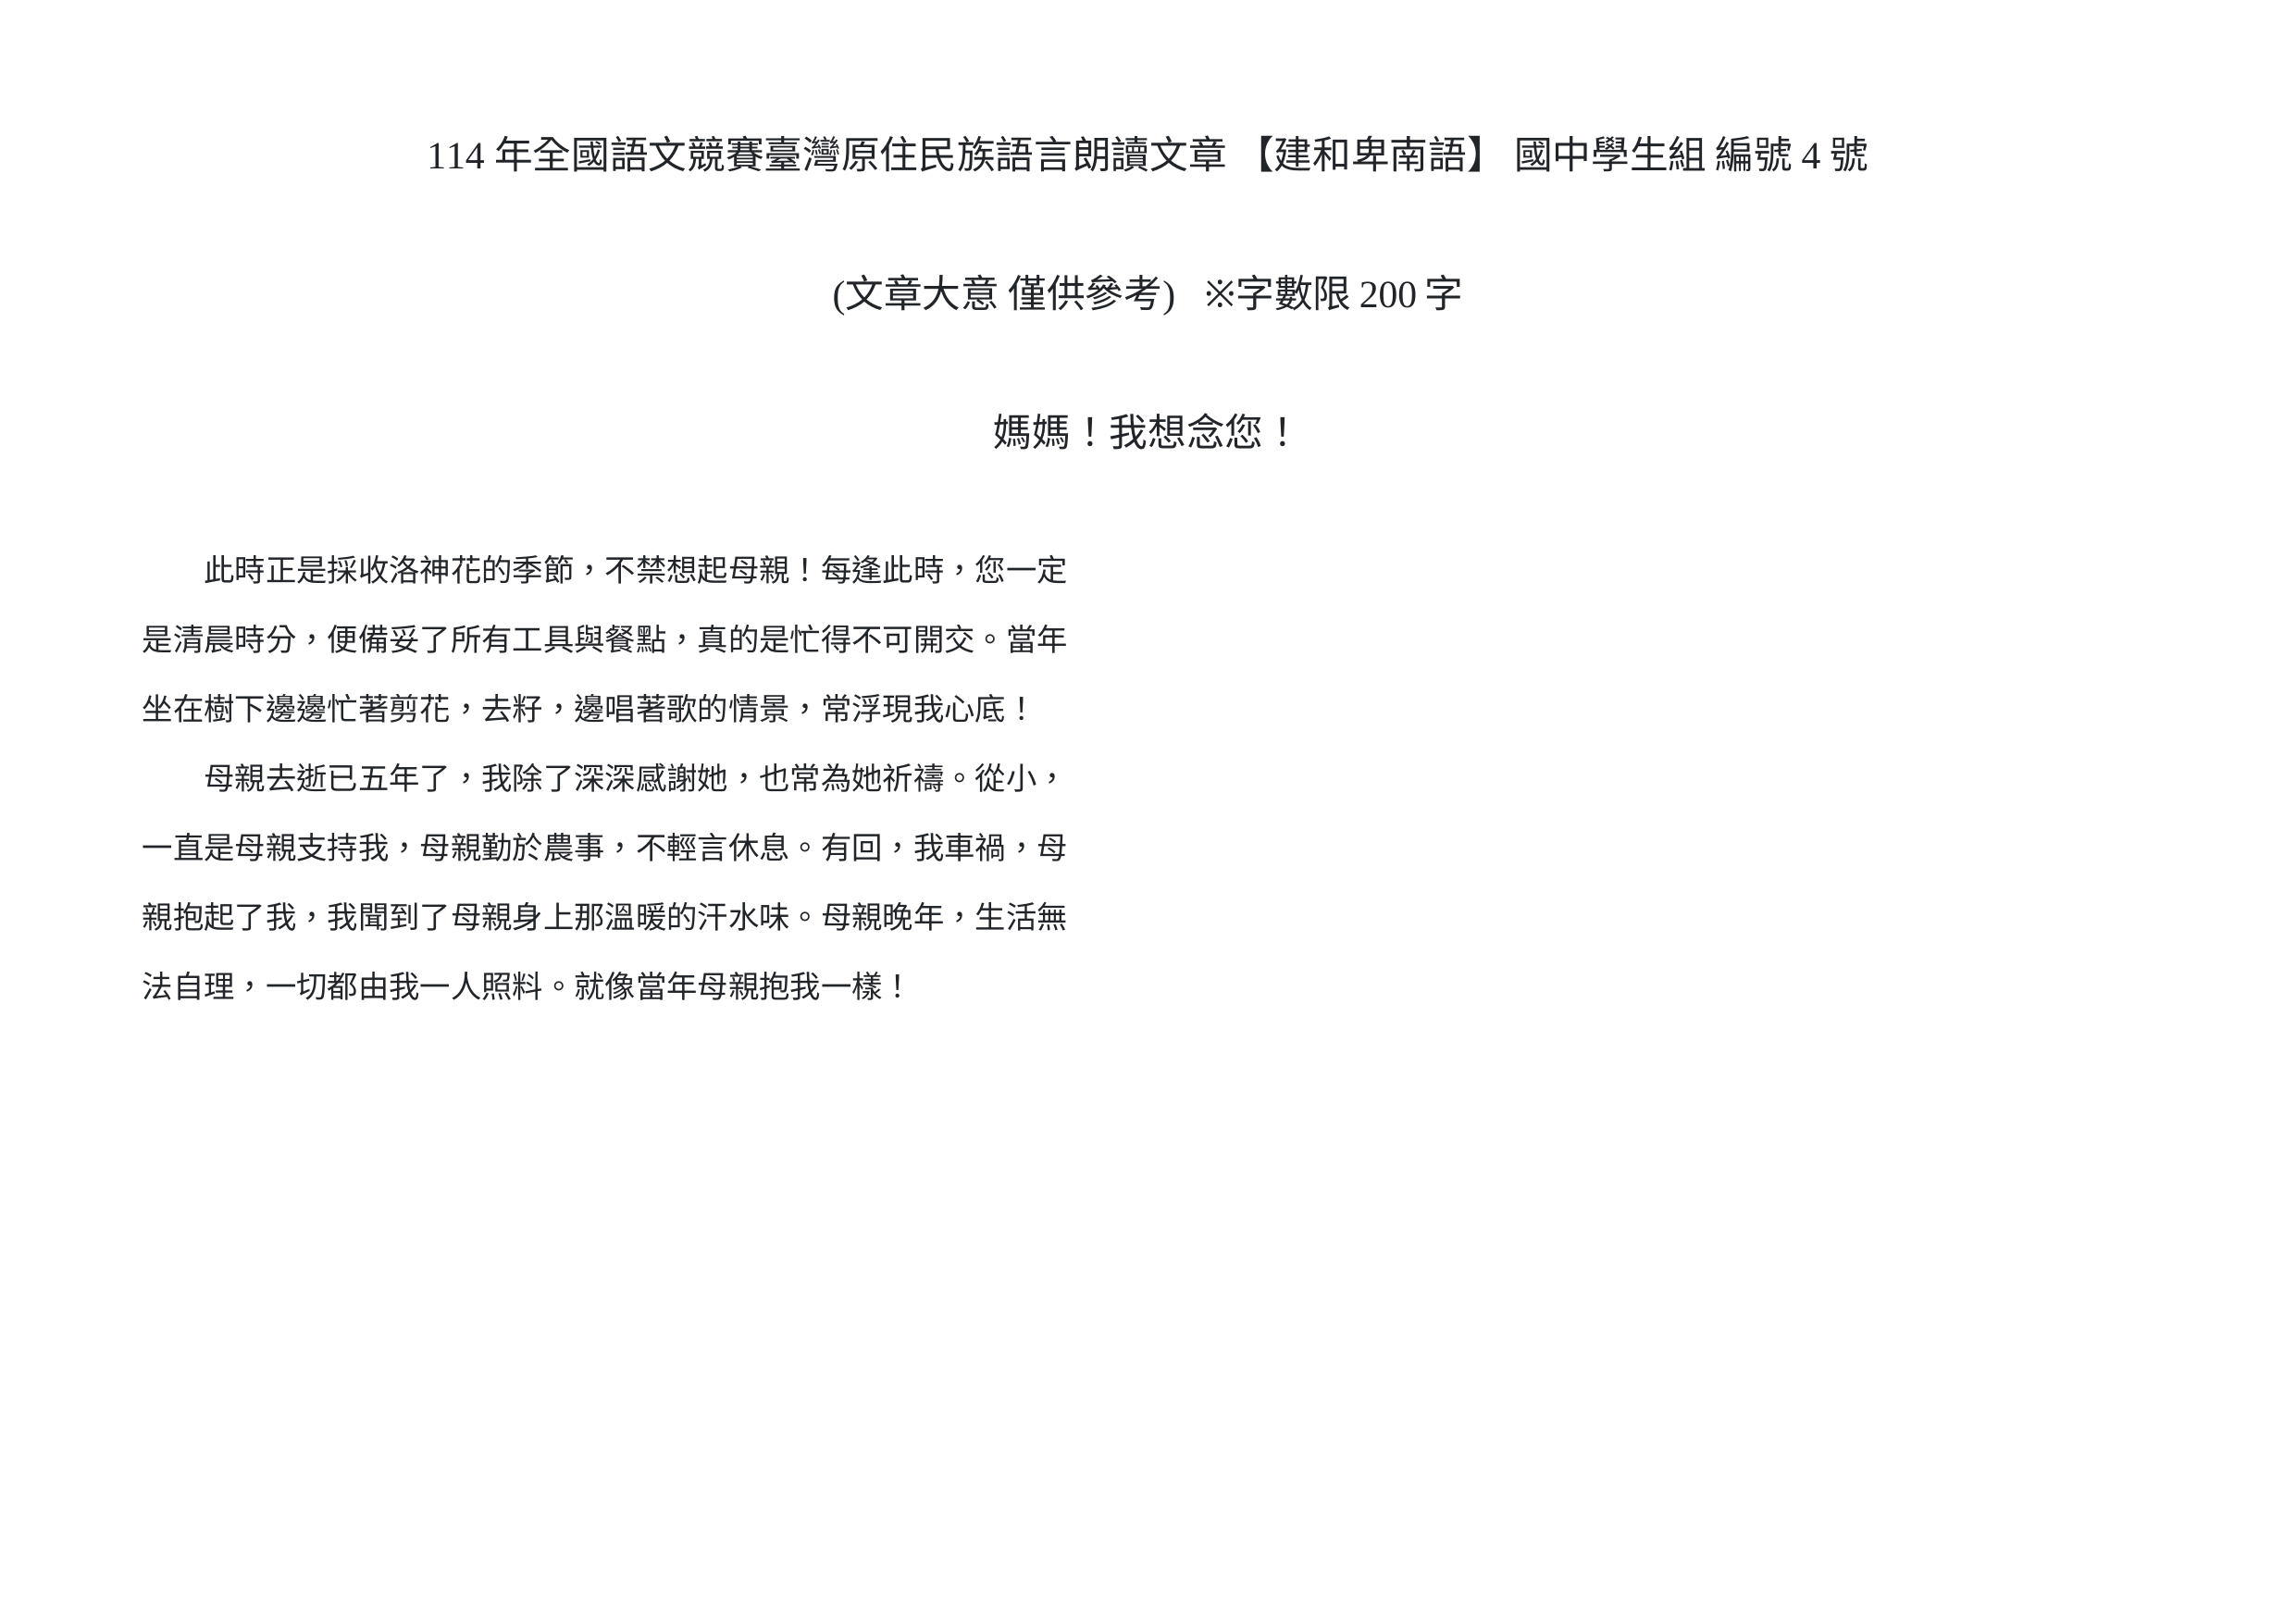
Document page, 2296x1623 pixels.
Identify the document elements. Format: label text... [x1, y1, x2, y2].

text 媽媽！我想念您！ [142, 395, 2153, 465]
text 114 年全國語文競賽臺灣原住民族語言朗讀文章 【建和卑南語】 國中學生組 編號 4 號 [142, 118, 2153, 187]
text (文章大意 僅供參考) ※字數限200字 [142, 256, 2153, 326]
text 此時正是採收洛神花的季節，不禁想起母親！每逢此時，您一定是清晨時分，便備妥了所有工具與餐點，真的是忙得不可開交。當年坐在樹下邊邊忙著剪花，去籽，邊唱著歌的情景，常浮現我心底！ [142, 534, 1090, 742]
text 母親去逝已五年了，我除了深深感謝她，也常為她祈禱。從小，一直是母親支持我，母親勤於農事，不輕言休息。有回，我車禍，母親抱起了我，我聞到了母親身上那溫暖的汗水味。母親晚年，生活無法自理，一切都由我一人照料。就像當年母親抱我一樣！ [142, 742, 1090, 1020]
